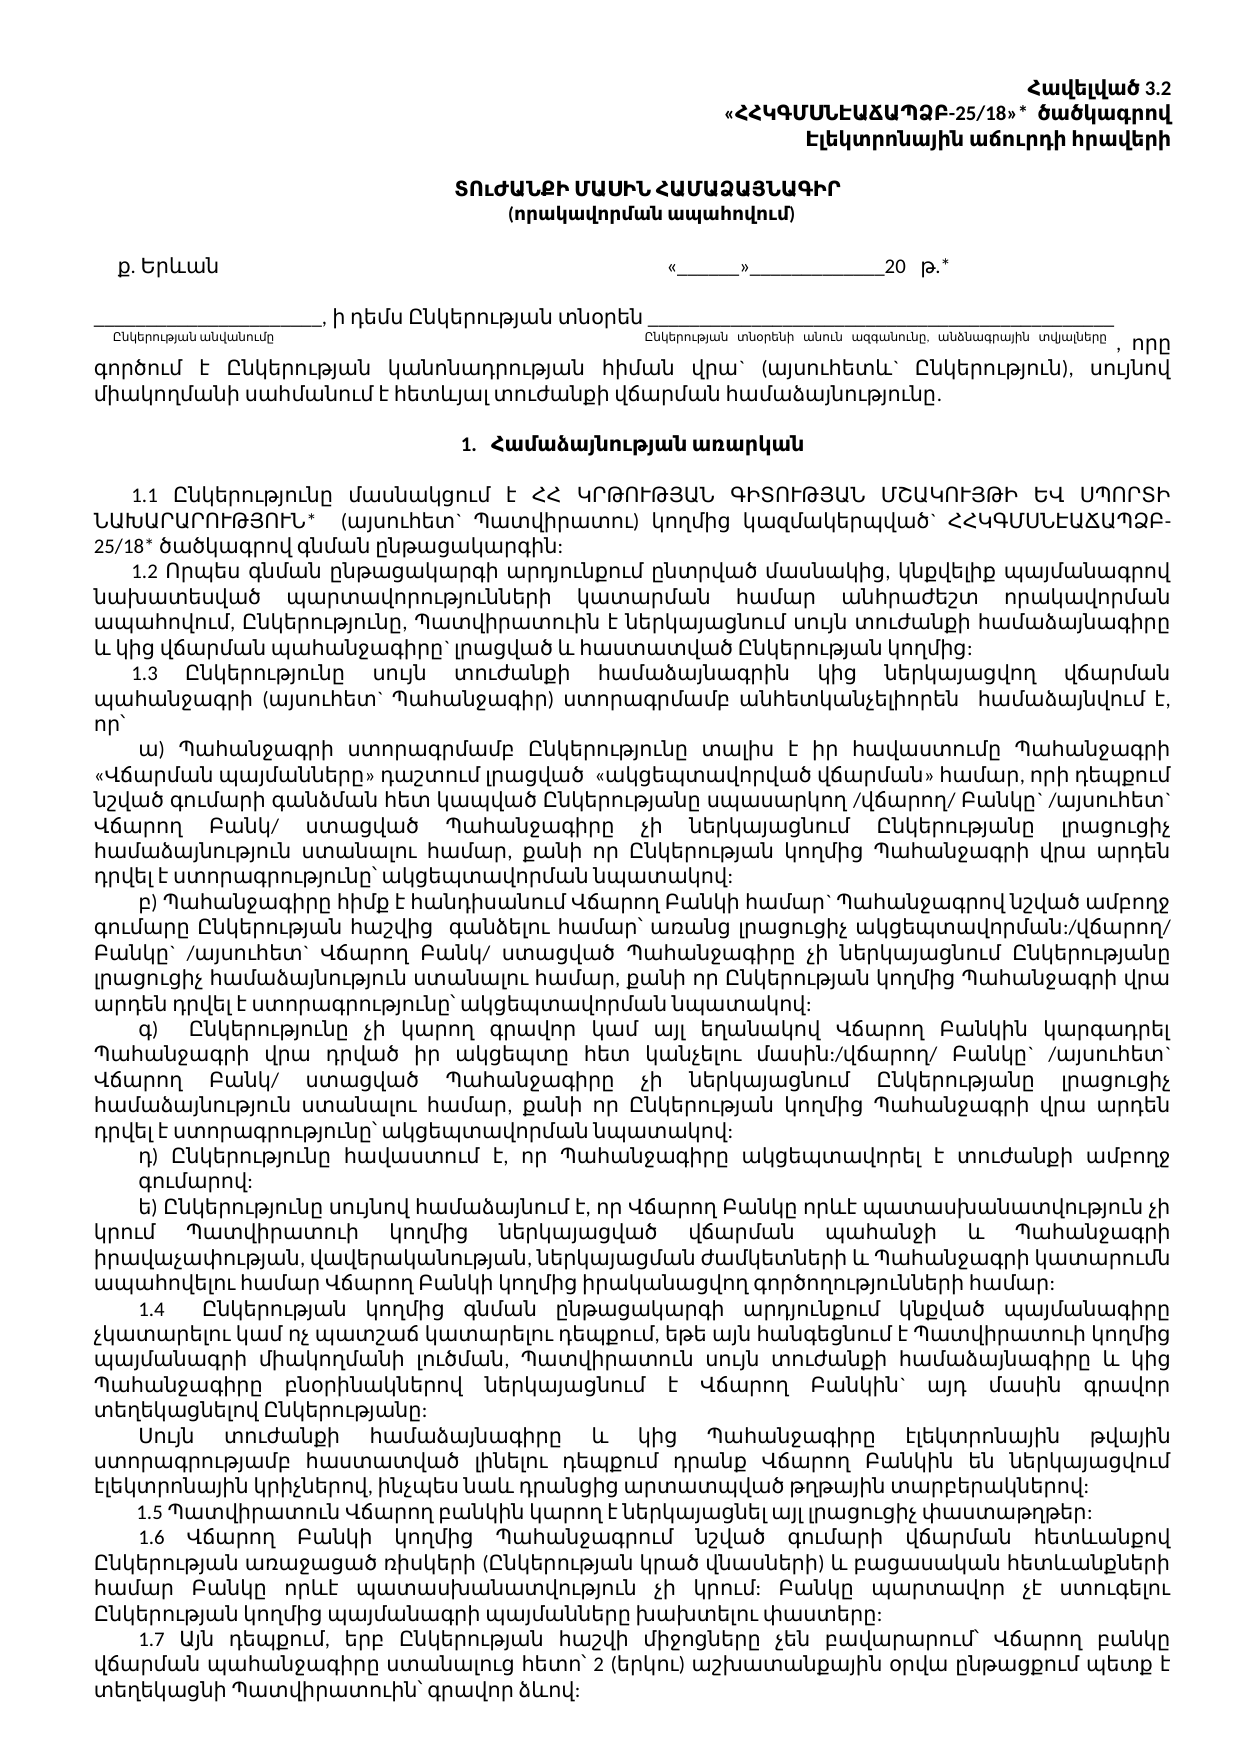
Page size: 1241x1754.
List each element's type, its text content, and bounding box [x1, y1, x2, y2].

text 1.2 Որպես գնման ընթացակարգի արդյունքում ընտրված մասնակից, կնքվելիք պայմանագրով նախատեսված պարտավորությունների կատարման համար անհրաժեշտ որակավորման ապահովում, Ընկերությունը, Պատվիրատուին է ներկայացնում սույն տուժանքի համաձայնագիրը և կից վճարման պահանջագիրը` լրացված և հաստատված Ընկերության կողմից: [94, 559, 1171, 660]
text 1.1 Ընկերությունը մասնակցում է ՀՀ ԿՐԹՈՒԹՅԱՆ ԳԻՏՈՒԹՅԱՆ ՄՇԱԿՈՒՅԹԻ ԵՎ ՍՊՈՐՏԻ ՆԱԽԱՐԱՐՈՒԹՅՈՒՆ* (այսուհետ` Պատվիրատու) կողմից կազմակերպված` ՀՀԿԳՄՍՆԷԱՃԱՊՁԲ-25/18* ծածկագրով գնման ընթացակարգին: [94, 482, 1171, 559]
text ______________________, ի դեմս Ընկերության տնօրեն _____________________________________________ [94, 304, 1171, 330]
text (որակավորման ապահովում) [94, 202, 1171, 225]
text ե) Ընկերությունը սույնով համաձայնում է, որ Վճարող Բանկը որևէ պատասխանատվություն չի կրում Պատվիրատուի կողմից ներկայացված վճարման պահանջի և Պահանջագրի իրավաչափության, վավերականության, ներկայացման ժամկետների և Պահանջագրի կատարումն ապահովելու համար Վճարող Բանկի կողմից իրականացվող գործողությունների համար: [94, 1194, 1171, 1296]
text 1.7 Այն դեպքում, երբ Ընկերության հաշվի միջոցները չեն բավարարում՝ Վճարող բանկը վճարման պահանջագիրը ստանալուց հետո՝ 2 (երկու) աշխատանքային օրվա ընթացքում պետք է տեղեկացնի Պատվիրատուին՝ գրավոր ձևով: [94, 1626, 1171, 1702]
text 1.5 Պատվիրատուն Վճարող բանկին կարող է ներկայացնել այլ լրացուցիչ փաստաթղթեր: [94, 1499, 1171, 1524]
text ք. Երևան «______»_____________20 թ.* [94, 254, 1171, 279]
text ՏՈւԺԱՆՔԻ ՄԱՍԻՆ ՀԱՄԱՁԱՅՆԱԳԻՐ [94, 177, 1171, 202]
text «ՀՀԿԳՄՍՆԷԱՃԱՊՁԲ-25/18»* ծածկագրով [94, 100, 1171, 126]
text 1.3 Ընկերությունը սույն տուժանքի համաձայնագրին կից ներկայացվող վճարման պահանջագրի (այսուհետ` Պահանջագիր) ստորագրմամբ անհետկանչելիորեն համաձայնվում է, որ՝ [94, 660, 1171, 737]
text 1.4 Ընկերության կողմից գնման ընթացակարգի արդյունքում կնքված պայմանագիրը չկատարելու կամ ոչ պատշաճ կատարելու դեպքում, եթե այն հանգեցնում է Պատվիրատուի կողմից պայմանագրի միակողմանի լուծման, Պատվիրատուն սույն տուժանքի համաձայնագիրը և կից Պահանջագիրը բնօրինակներով ներկայացնում է Վճարող Բանկին` այդ մասին գրավոր տեղեկացնելով Ընկերությանը: [94, 1296, 1171, 1423]
text Հավելված 3.2 [94, 75, 1171, 100]
text դ) Ընկերությունը հավաստում է, որ Պահանջագիրը ակցեպտավորել է տուժանքի ամբողջ գումարով: [138, 1143, 1171, 1194]
text Սույն տուժանքի համաձայնագիրը և կից Պահանջագիրը էլեկտրոնային թվային ստորագրությամբ հաստատված լինելու դեպքում դրանք Վճարող Բանկին են ներկայացվում էլեկտրոնային կրիչներով, ինչպես նաև դրանցից արտատպված թղթային տարբերակներով: [94, 1423, 1171, 1499]
text 1. Համաձայնության առարկան [94, 432, 1171, 457]
text 1.6 Վճարող Բանկի կողմից Պահանջագրում նշված գումարի վճարման հետևանքով Ընկերության առաջացած ռիսկերի (Ընկերության կրած վնասների) և բացասական հետևանքների համար Բանկը որևէ պատասխանատվություն չի կրում: Բանկը պարտավոր չէ ստուգելու Ընկերության կողմից պայմանագրի պայմանները խախտելու փաստերը: [94, 1524, 1171, 1626]
text բ) Պահանջագիրը հիմք է հանդիսանում Վճարող Բանկի համար` Պահանջագրով նշված ամբողջ գումարը Ընկերության հաշվից գանձելու համար՝ առանց լրացուցիչ ակցեպտավորման:/վճարող/ Բանկը` /այսուհետ` Վճարող Բանկ/ ստացված Պահանջագիրը չի ներկայացնում Ընկերությանը լրացուցիչ համաձայնություն ստանալու համար, քանի որ Ընկերության կողմից Պահանջագրի վրա արդեն դրվել է ստորագրությունը՝ ակցեպտավորման նպատակով: [94, 889, 1171, 1016]
text գ) Ընկերությունը չի կարող գրավոր կամ այլ եղանակով Վճարող Բանկին կարգադրել Պահանջագրի վրա դրված իր ակցեպտը հետ կանչելու մասին:/վճարող/ Բանկը` /այսուհետ` Վճարող Բանկ/ ստացված Պահանջագիրը չի ներկայացնում Ընկերությանը լրացուցիչ համաձայնություն ստանալու համար, քանի որ Ընկերության կողմից Պահանջագրի վրա արդեն դրվել է ստորագրությունը՝ ակցեպտավորման նպատակով: [94, 1016, 1171, 1143]
text ա) Պահանջագրի ստորագրմամբ Ընկերությունը տալիս է իր հավաստումը Պահանջագրի «Վճարման պայմանները» դաշտում լրացված «ակցեպտավորված վճարման» համար, որի դեպքում նշված գումարի գանձման հետ կապված Ընկերությանը սպասարկող /վճարող/ Բանկը` /այսուհետ` Վճարող Բանկ/ ստացված Պահանջագիրը չի ներկայացնում Ընկերությանը լրացուցիչ համաձայնություն ստանալու համար, քանի որ Ընկերության կողմից Պահանջագրի վրա արդեն դրվել է ստորագրությունը՝ ակցեպտավորման նպատակով: [94, 737, 1171, 889]
text Ընկերության անվանումը Ընկերության տնօրենի անուն ազգանունը, անձնագրային տվյալները , որը գործում է Ընկերության կանոնադրության հիման վրա` (այսուհետև` Ընկերություն), սույնով միակողմանի սահմանում է հետևյալ տուժանքի վճարման համաձայնությունը. [94, 330, 1171, 406]
text Էլեկտրոնային աճուրդի հրավերի [94, 126, 1171, 151]
